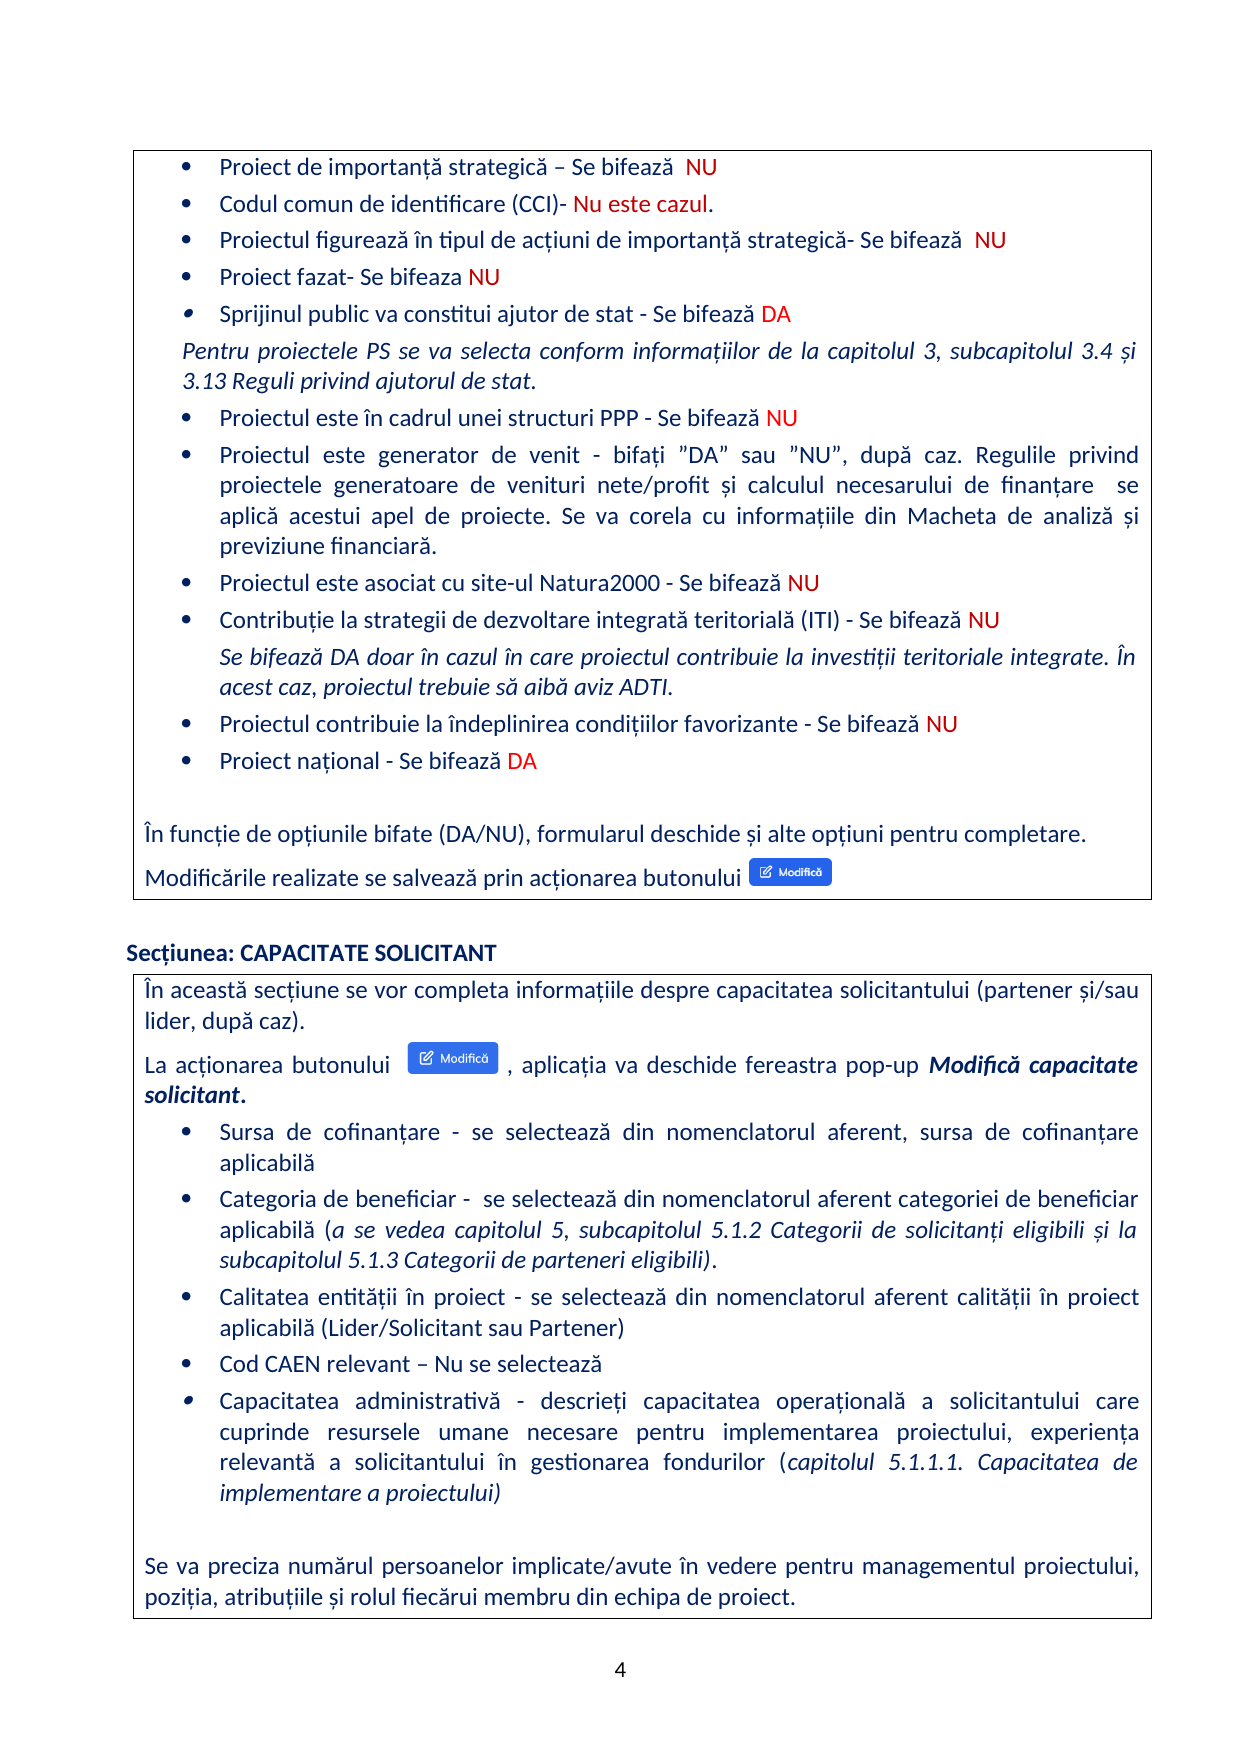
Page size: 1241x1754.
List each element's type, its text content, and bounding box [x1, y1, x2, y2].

picture [747, 855, 833, 887]
text Secțiunea: CAPACITATE SOLICITANT [126, 937, 1152, 967]
picture [407, 1041, 499, 1074]
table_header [134, 975, 1151, 1618]
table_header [134, 151, 1151, 899]
